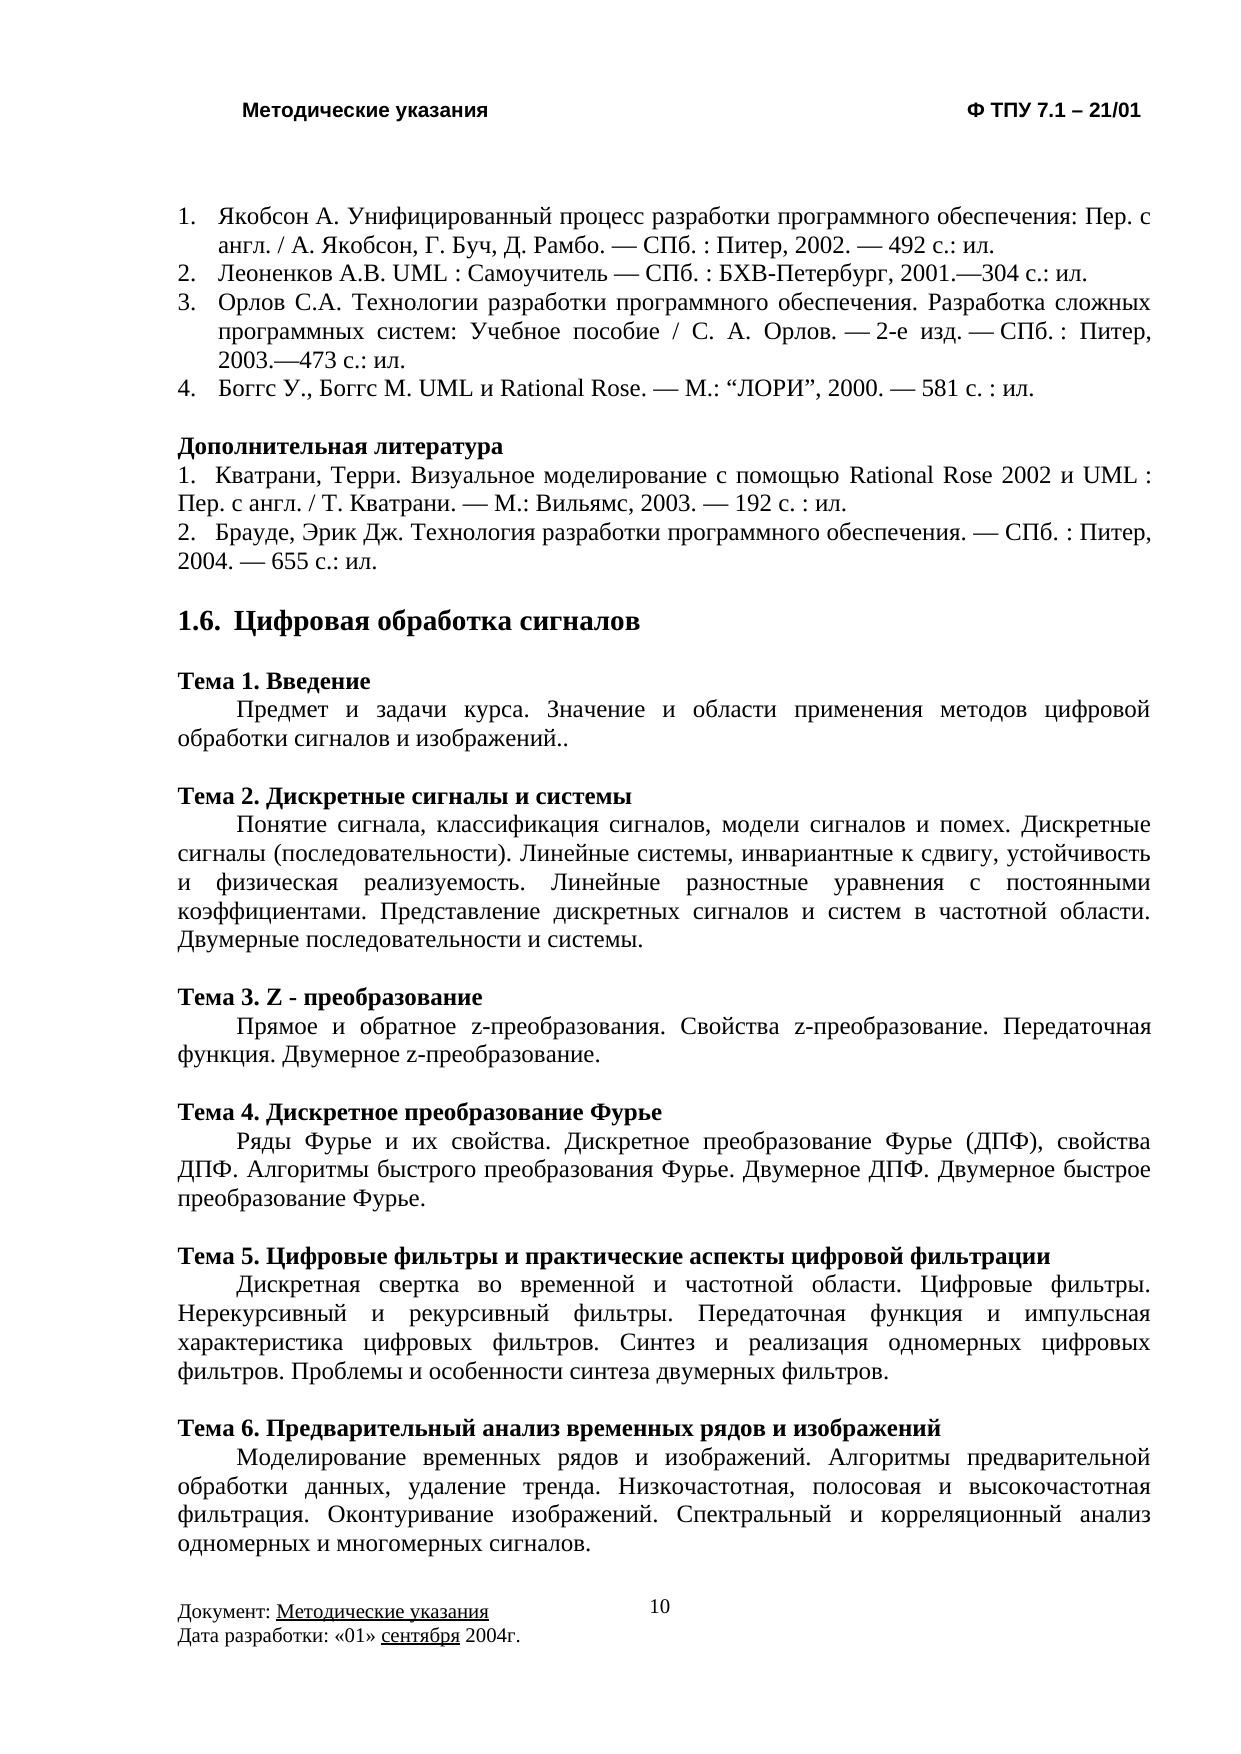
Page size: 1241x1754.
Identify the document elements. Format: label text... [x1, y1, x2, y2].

text Тема 2. Дискретные сигналы и системы [177, 781, 1152, 809]
list Якобсон А. Унифицированный процесс разработки программного обеспечения: Пер. с англ. / А. Якобсон, Г. Буч, Д. Рамбо. — СПб. : Питер, 2002. — 492 с.: ил. [177, 201, 1152, 258]
text Тема 4. Дискретное преобразование Фурье [177, 1097, 1152, 1126]
text Дополнительная литература [177, 431, 1152, 460]
text Понятие сигнала, классификация сигналов, модели сигналов и помех. Дискретные сигналы (последовательности). Линейные системы, инвариантные к сдвигу, устойчивость и физическая реализуемость. Линейные разностные уравнения с постоянными коэффициентами. Представление дискретных сигналов и систем в частотной области. Двумерные последовательности и системы. [177, 809, 1152, 953]
list Брауде, Эрик Дж. Технология разработки программного обеспечения. — СПб. : Питер, 2004. — 655 с.: ил. [177, 517, 1152, 575]
text Прямое и обратное z-преобразования. Свойства z-преобразование. Передаточная функция. Двумерное z-преобразование. [177, 1011, 1152, 1068]
list Орлов С.А. Технологии разработки программного обеспечения. Разработка сложных программных систем: Учебное пособие / С. А. Орлов. — 2-е изд. — СПб. : Питер, 2003.—473 с.: ил. [177, 287, 1152, 373]
text Дискретная свертка во временной и частотной области. Цифровые фильтры. Нерекурсивный и рекурсивный фильтры. Передаточная функция и импульсная характеристика цифровых фильтров. Синтез и реализация одномерных цифровых фильтров. Проблемы и особенности синтеза двумерных фильтров. [177, 1269, 1152, 1384]
list Боггс У., Боггс М. UML и Rational Rose. — М.: “ЛОРИ”, 2000. — 581 с. : ил. [177, 373, 1152, 402]
text Моделирование временных рядов и изображений. Алгоритмы предварительной обработки данных, удаление тренда. Низкочастотная, полосовая и высокочастотная фильтрация. Оконтуривание изображений. Спектральный и корреляционный анализ одномерных и многомерных сигналов. [177, 1442, 1152, 1557]
text Ряды Фурье и их свойства. Дискретное преобразование Фурье (ДПФ), свойства ДПФ. Алгоритмы быстрого преобразования Фурье. Двумерное ДПФ. Двумерное быстрое преобразование Фурье. [177, 1126, 1152, 1212]
text Тема 5. Цифровые фильтры и практические аспекты цифровой фильтрации [177, 1241, 1152, 1269]
list Леоненков А.В. UML : Самоучитель — CПб. : БХВ-Петербург, 2001.—304 с.: ил. [177, 258, 1152, 287]
text Тема 6. Предварительный анализ временных рядов и изображений [177, 1413, 1152, 1442]
list Кватрани, Терри. Визуальное моделирование с помощью Rational Rose 2002 и UML : Пер. с англ. / Т. Кватрани. — М.: Вильямс, 2003. — 192 с. : ил. [177, 460, 1152, 517]
subtitle Тема 1. Введение [177, 666, 1152, 694]
list Цифровая обработка сигналов [177, 603, 1152, 637]
text Тема 3. Z - преобразование [177, 982, 1152, 1011]
text Предмет и задачи курса. Значение и области применения методов цифровой обработки сигналов и изображений.. [177, 694, 1152, 752]
